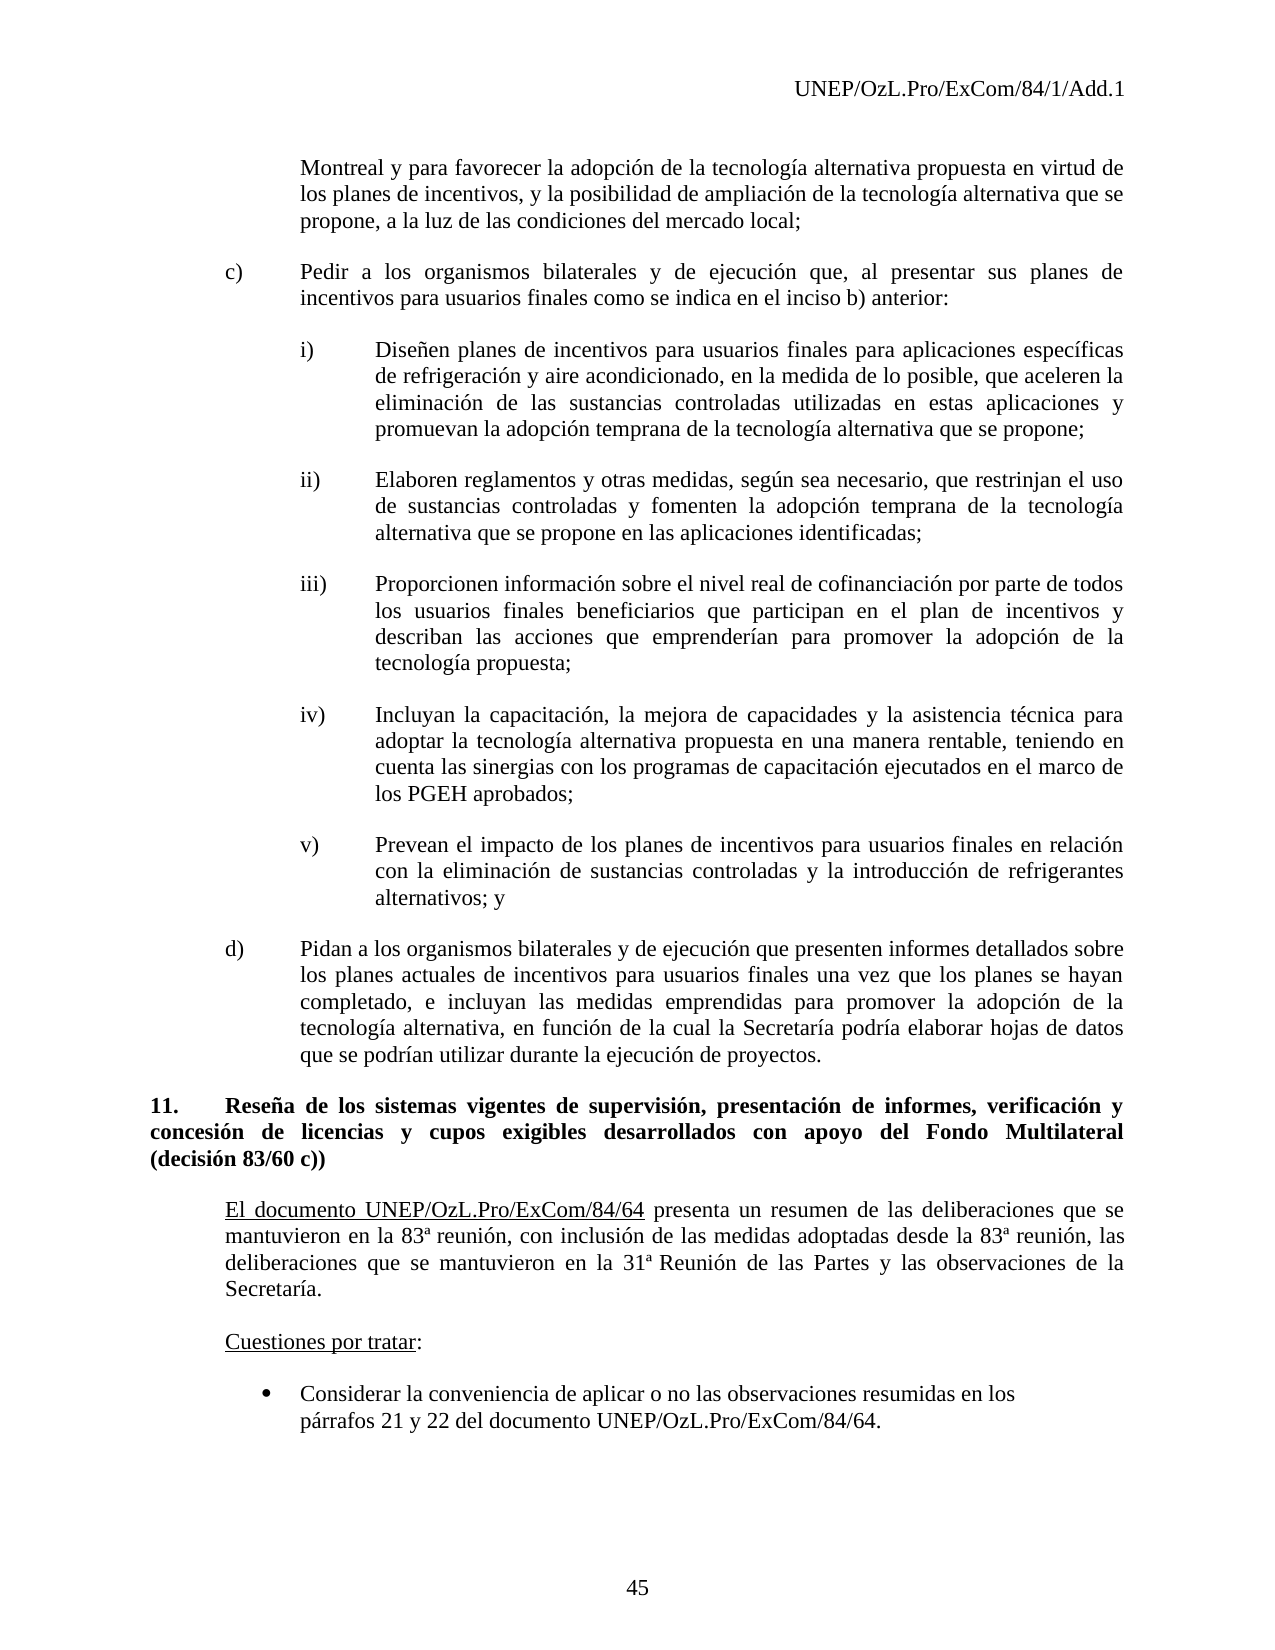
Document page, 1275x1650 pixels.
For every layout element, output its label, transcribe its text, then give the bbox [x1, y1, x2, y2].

text Cuestiones por tratar: [225, 1328, 1125, 1354]
subtitle Incluyan la capacitación, la mejora de capacidades y la asistencia técnica para adoptar la tecnología alternativa propuesta en una manera rentable, teniendo en cuenta las sinergias con los programas de capacitación ejecutados en el marco de los PGEH aprobados; [300, 701, 1125, 806]
subtitle Reseña de los sistemas vigentes de supervisión, presentación de informes, verificación y concesión de licencias y cupos exigibles desarrollados con apoyo del Fondo Multilateral (decisión 83/60 c)) [150, 1092, 1125, 1171]
list Considerar la conveniencia de aplicar o no las observaciones resumidas en los párrafos 21 y 22 del documento UNEP/OzL.Pro/ExCom/84/64. [262, 1381, 1125, 1433]
subtitle Pidan a los organismos bilaterales y de ejecución que presenten informes detallados sobre los planes actuales de incentivos para usuarios finales una vez que los planes se hayan completado, e incluyan las medidas emprendidas para promover la adopción de la tecnología alternativa, en función de la cual la Secretaría podría elaborar hojas de datos que se podrían utilizar durante la ejecución de proyectos. [225, 935, 1125, 1067]
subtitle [225, 154, 1125, 233]
subtitle Pedir a los organismos bilaterales y de ejecución que, al presentar sus planes de incentivos para usuarios finales como se indica en el inciso b) anterior: [225, 258, 1125, 311]
text El documento UNEP/OzL.Pro/ExCom/84/64 presenta un resumen de las deliberaciones que se mantuvieron en la 83ª reunión, con inclusión de las medidas adoptadas desde la 83ª reunión, las deliberaciones que se mantuvieron en la 31ª Reunión de las Partes y las observaciones de la Secretaría. [225, 1196, 1125, 1301]
subtitle Prevean el impacto de los planes de incentivos para usuarios finales en relación con la eliminación de sustancias controladas y la introducción de refrigerantes alternativos; y [300, 831, 1125, 910]
subtitle Elaboren reglamentos y otras medidas, según sea necesario, que restrinjan el uso de sustancias controladas y fomenten la adopción temprana de la tecnología alternativa que se propone en las aplicaciones identificadas; [300, 466, 1125, 545]
subtitle Diseñen planes de incentivos para usuarios finales para aplicaciones específicas de refrigeración y aire acondicionado, en la medida de lo posible, que aceleren la eliminación de las sustancias controladas utilizadas en estas aplicaciones y promuevan la adopción temprana de la tecnología alternativa que se propone; [300, 336, 1125, 441]
subtitle Proporcionen información sobre el nivel real de cofinanciación por parte de todos los usuarios finales beneficiarios que participan en el plan de incentivos y describan las acciones que emprenderían para promover la adopción de la tecnología propuesta; [300, 570, 1125, 676]
